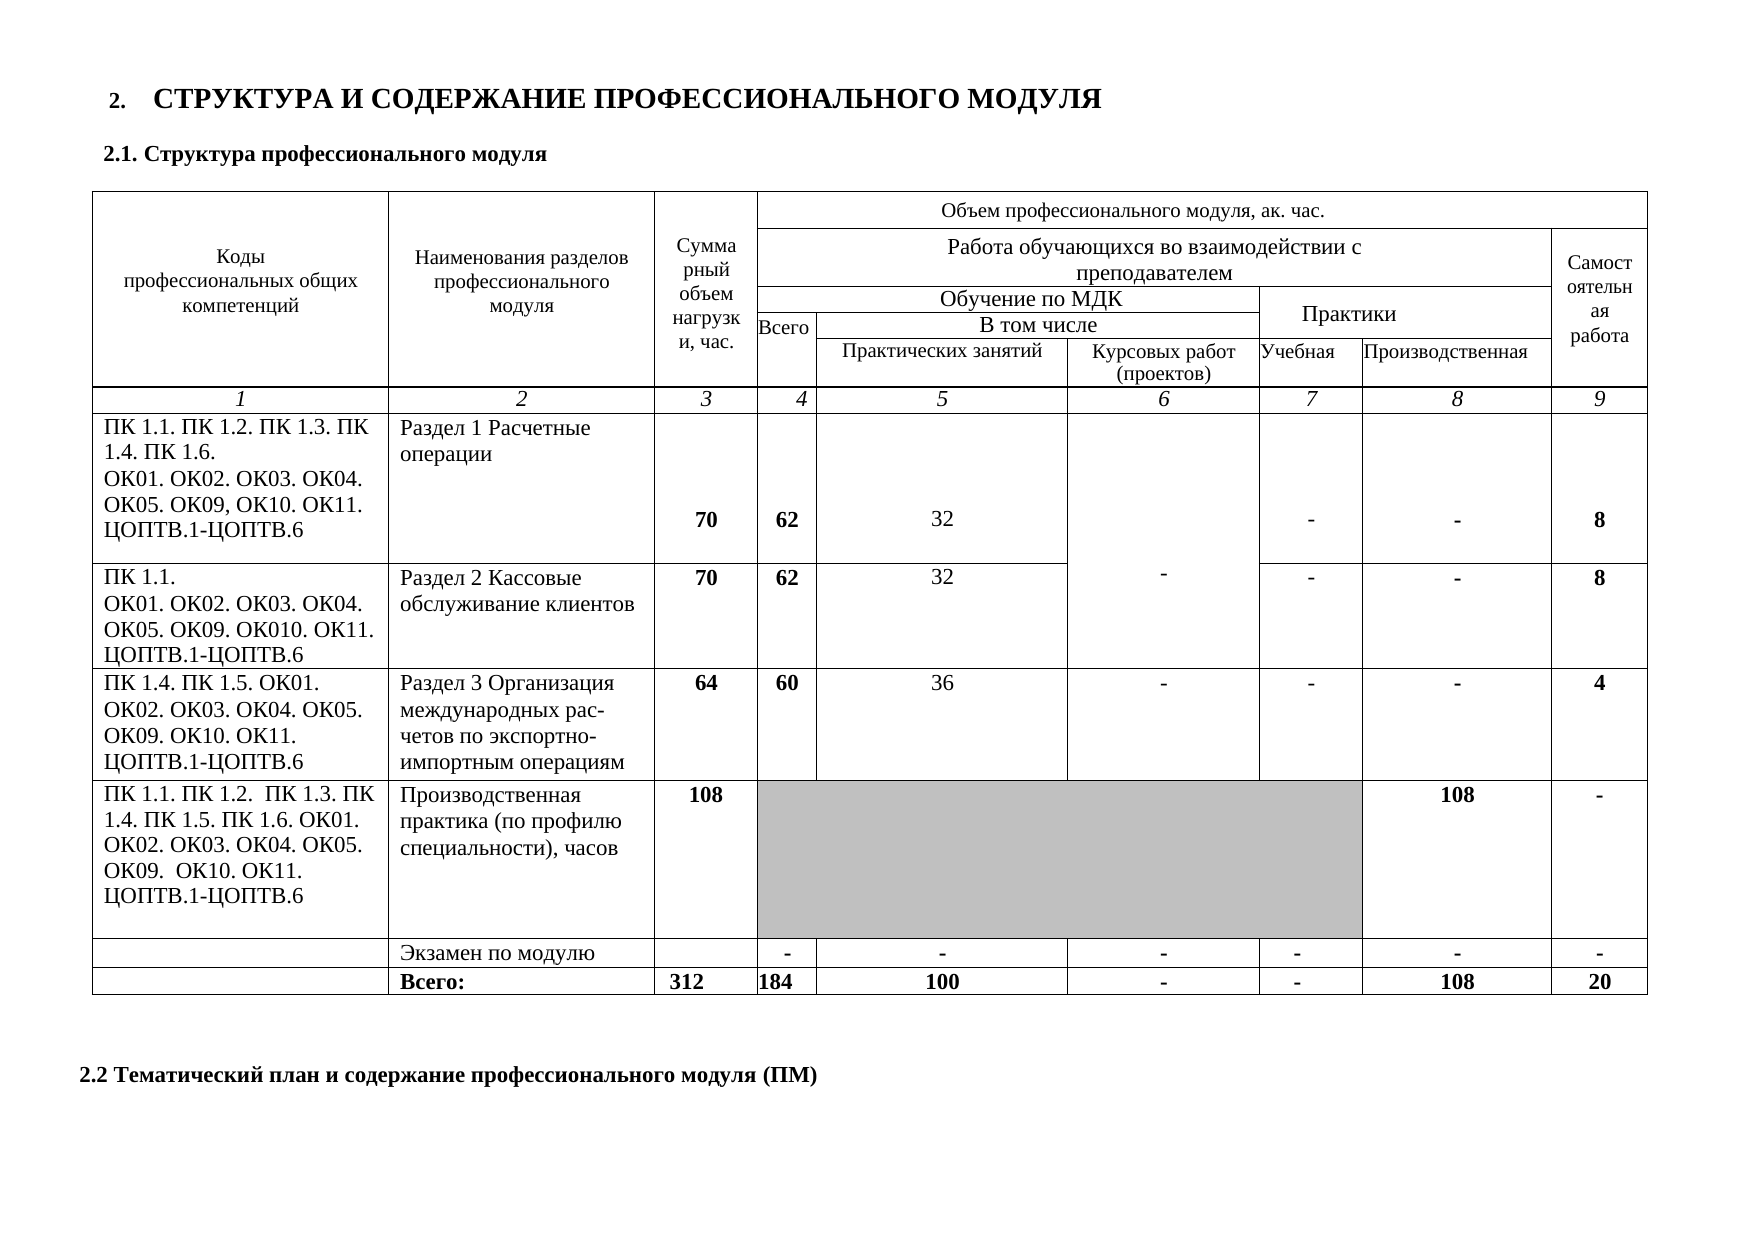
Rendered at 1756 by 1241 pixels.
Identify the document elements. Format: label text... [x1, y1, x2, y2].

table_cell 32 [817, 564, 1067, 668]
table_cell 108 [655, 781, 757, 938]
table_cell Учебная [1260, 339, 1362, 386]
table_cell 4 [758, 388, 816, 413]
table_cell - [1260, 939, 1362, 967]
table_cell Производственная [1363, 339, 1551, 386]
table_cell Практических занятий [817, 339, 1067, 386]
table_cell Производственная практика (по профилю специальности), часов [389, 781, 654, 938]
table_cell Обучение по МДК [758, 287, 1259, 312]
table_cell В том числе [817, 313, 1259, 338]
table_cell - [1552, 939, 1647, 967]
table_cell - [817, 939, 1067, 967]
table_cell ПК 1.1. ОК01. ОК02. ОК03. ОК04. ОК05. ОК09. ОК010. ОК11. ЦОПТВ.1-ЦОПТВ.6 [93, 564, 388, 668]
table_header Коды профессиональных общих компетенций [93, 192, 388, 386]
table_cell 4 [1552, 669, 1647, 780]
list Структура и содержание профессионального модуля [79, 81, 1661, 115]
table_cell 1 [93, 388, 388, 413]
table_cell 62 [758, 564, 816, 668]
table_cell Курсовых работ (проектов) [1068, 339, 1259, 386]
table_cell [758, 781, 1362, 938]
table_cell 108 [1363, 781, 1551, 938]
table_cell 100 [817, 968, 1067, 994]
table_cell ПК 1.1. ПК 1.2. ПК 1.3. ПК 1.4. ПК 1.5. ПК 1.6. ОК01. ОК02. ОК03. ОК04. ОК05. ОК09. ОК10. ОК11. ЦОПТВ.1-ЦОПТВ.6 [93, 781, 388, 938]
table_cell ПК 1.4. ПК 1.5. ОК01. ОК02. ОК03. ОК04. ОК05. ОК09. ОК10. ОК11. ЦОПТВ.1-ЦОПТВ.6 [93, 669, 388, 780]
table_cell - [1068, 939, 1259, 967]
table_cell 60 [758, 669, 816, 780]
table_cell [93, 939, 388, 967]
table_cell - [1363, 414, 1551, 563]
table_cell 312 [655, 968, 757, 994]
table_cell - [1068, 414, 1259, 668]
table_cell 62 [758, 414, 816, 563]
table_header Наименования разделов профессионального модуля [389, 192, 654, 386]
table_cell - [1260, 669, 1362, 780]
table_cell Работа обучающихся во взаимодействии с преподавателем [758, 229, 1551, 286]
table_cell - [1552, 781, 1647, 938]
table_cell Экзамен по модулю [389, 939, 654, 967]
table_cell - [1260, 564, 1362, 668]
table_cell - [1363, 669, 1551, 780]
table_cell [93, 968, 388, 994]
table_cell 70 [655, 414, 757, 563]
table_header Суммарный объем нагрузки, час. [655, 192, 757, 386]
table_cell 2 [389, 388, 654, 413]
table_cell 3 [655, 388, 757, 413]
table_cell 20 [1552, 968, 1647, 994]
table_cell - [1068, 669, 1259, 780]
table_cell 9 [1552, 388, 1647, 413]
table_cell Практики [1260, 287, 1551, 338]
table_cell - [1363, 564, 1551, 668]
list Структура профессионального модуля [103, 139, 1661, 166]
table_cell 8 [1552, 564, 1647, 668]
table_cell Самост оятельн ая работа [1552, 229, 1647, 386]
table_cell 5 [817, 388, 1067, 413]
table_cell 64 [655, 669, 757, 780]
table_cell 70 [655, 564, 757, 668]
table_cell ПК 1.1. ПК 1.2. ПК 1.3. ПК 1.4. ПК 1.6. ОК01. ОК02. ОК03. ОК04. ОК05. ОК09, ОК10. ОК11. ЦОПТВ.1-ЦОПТВ.6 [93, 414, 388, 563]
table_cell - [1068, 968, 1259, 994]
table_cell 108 [1363, 968, 1551, 994]
table_cell Всего: [389, 968, 654, 994]
table_header Объем профессионального модуля, ак. час. [758, 192, 1647, 227]
table_cell Раздел 1 Расчетные операции [389, 414, 654, 563]
table_cell 32 [817, 414, 1067, 563]
table_cell Всего [758, 313, 816, 386]
table_cell 8 [1363, 388, 1551, 413]
table_cell 8 [1552, 414, 1647, 563]
table_cell 36 [817, 669, 1067, 780]
text 2.2 Тематический план и содержание профессионального модуля (ПМ) [79, 1062, 1661, 1088]
table_cell Раздел 2 Кассовые обслуживание клиентов [389, 564, 654, 668]
table_cell [655, 939, 757, 967]
table_cell Раздел 3 Организация международных рас- четов по экспортно- импортным операциям [389, 669, 654, 780]
table_cell - [1363, 939, 1551, 967]
table_cell 184 [758, 968, 816, 994]
table_cell 7 [1260, 388, 1362, 413]
table_cell - [758, 939, 816, 967]
table_cell 6 [1068, 388, 1259, 413]
table_cell - [1260, 968, 1362, 994]
table_cell - [1260, 414, 1362, 563]
